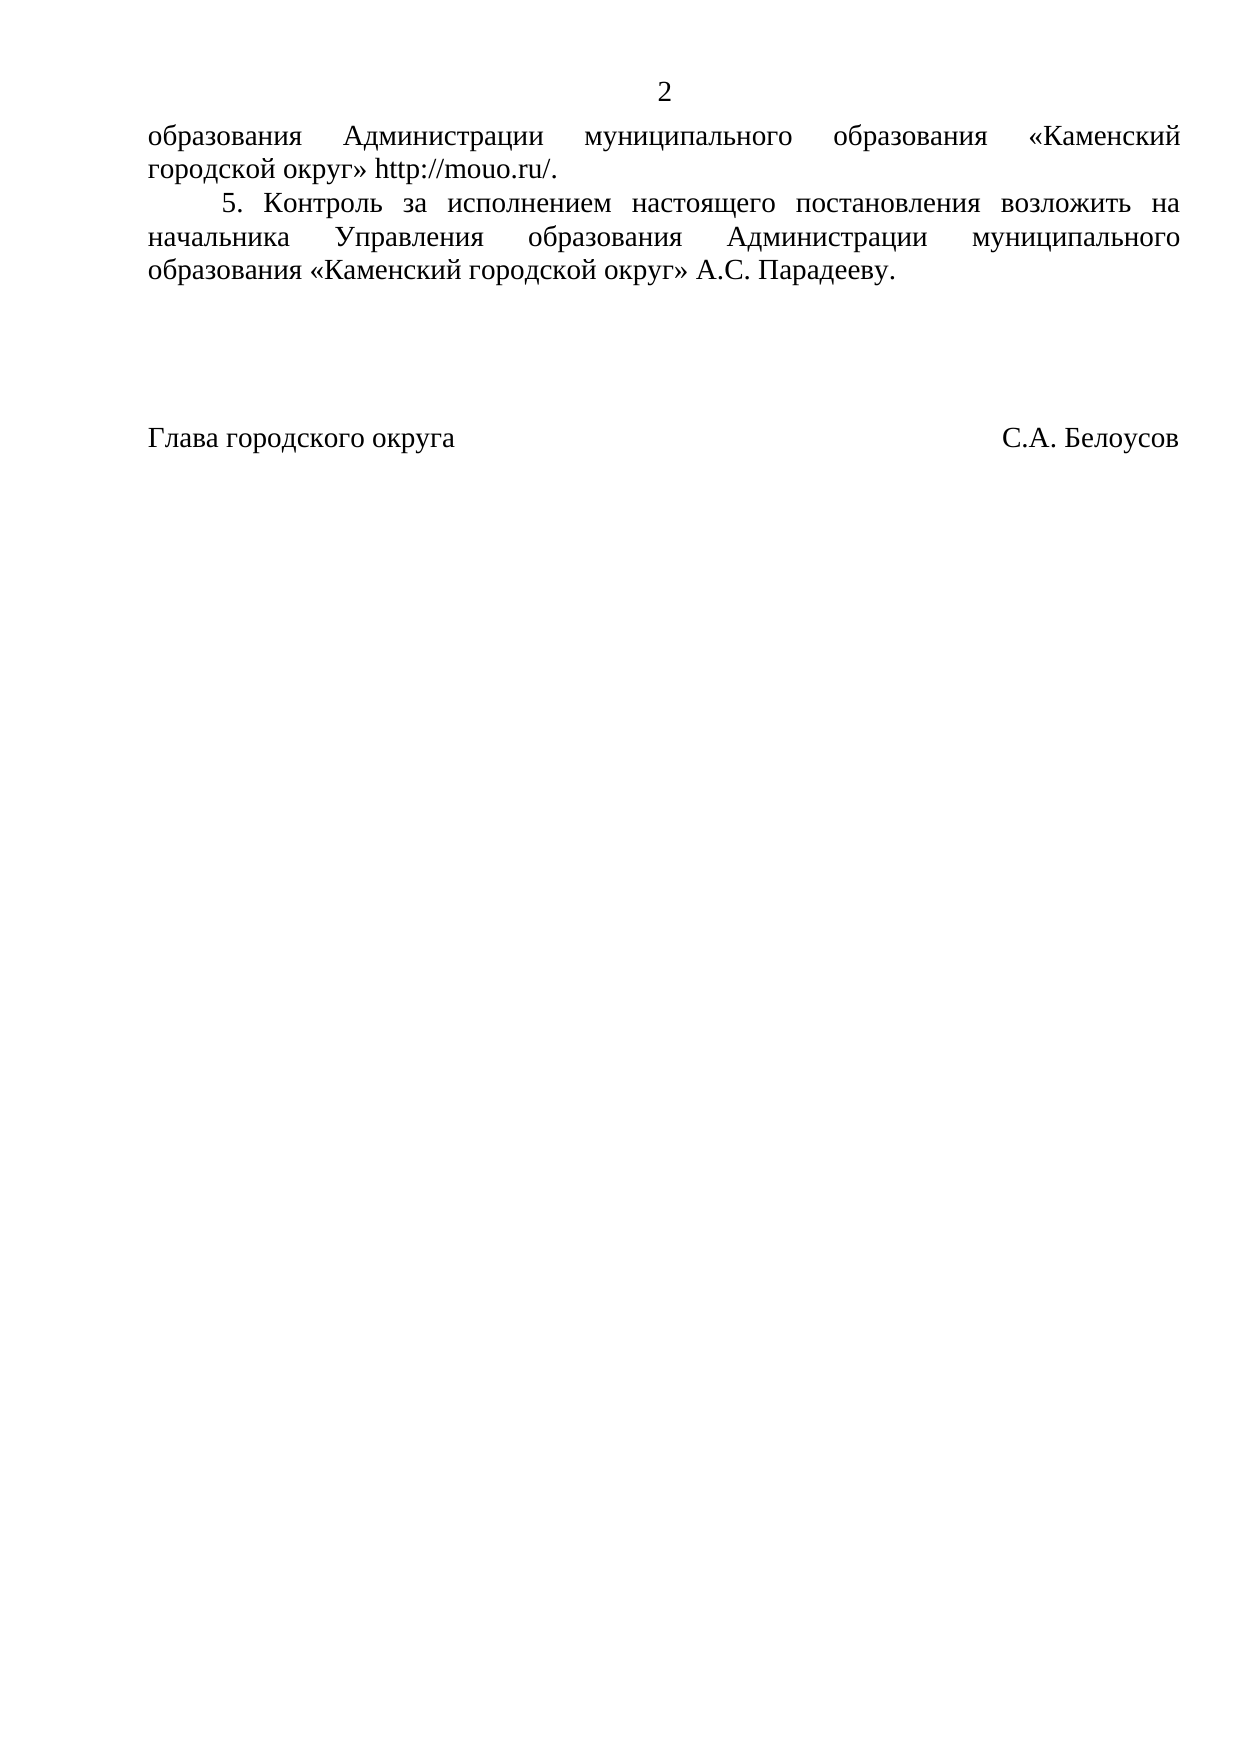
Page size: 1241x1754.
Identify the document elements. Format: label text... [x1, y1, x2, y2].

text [148, 118, 1181, 185]
text 5. Контроль за исполнением настоящего постановления возложить на начальника Управления образования Администрации муниципального образования «Каменский городской округ» А.С. Парадееву. [148, 185, 1181, 286]
text Глава городского округа С.А. Белоусов [148, 420, 1181, 453]
